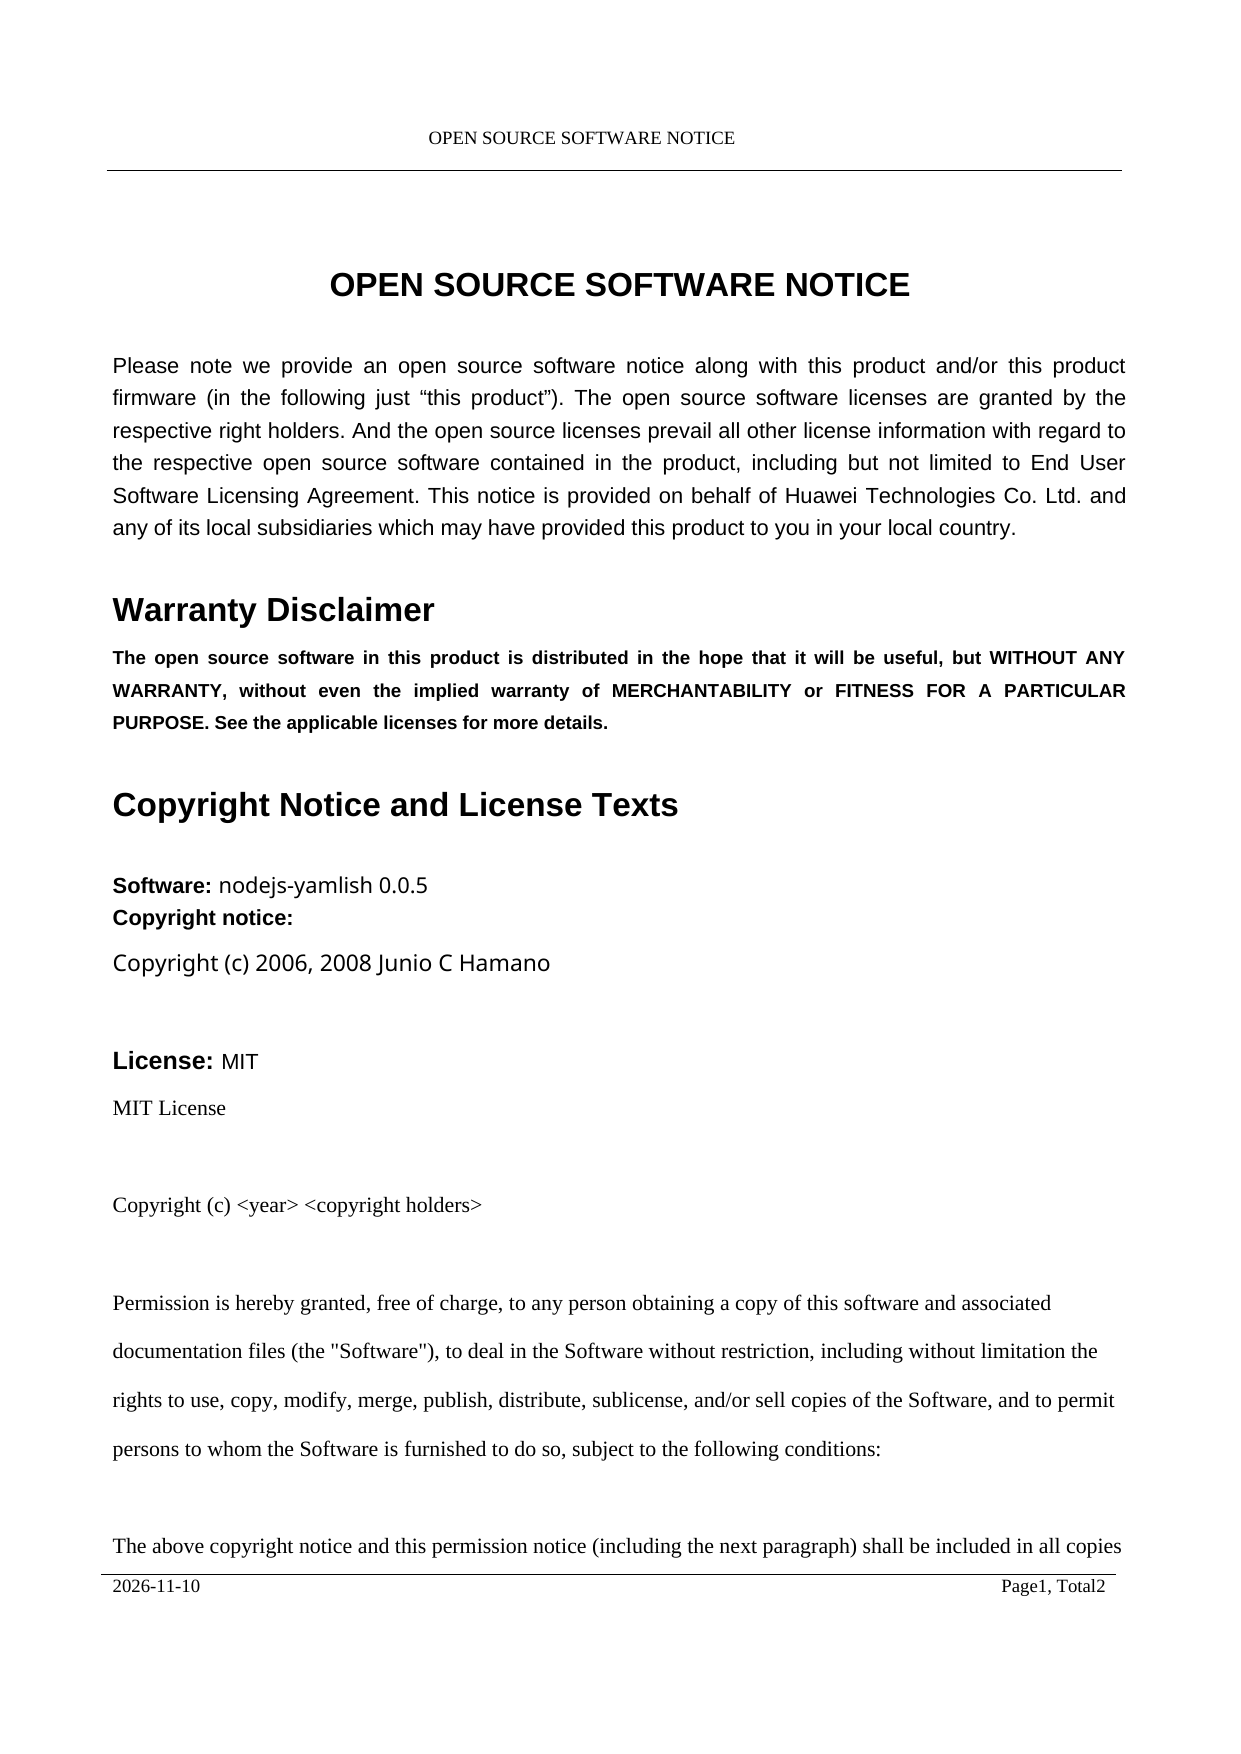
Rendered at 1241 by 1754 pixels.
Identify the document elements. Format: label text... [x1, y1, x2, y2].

text Software: nodejs-yamlish 0.0.5 [112, 869, 1128, 901]
text OPEN SOURCE SOFTWARE NOTICE [112, 251, 1128, 316]
text Copyright (c) 2006, 2008 Junio C Hamano [112, 947, 1128, 1028]
text Copyright Notice and License Texts [112, 771, 1128, 836]
text Warranty Disclaimer [112, 576, 1128, 641]
text License: MIT [112, 1044, 1128, 1077]
text Copyright notice: [112, 901, 1128, 934]
text The open source software in this product is distributed in the hope that it will be useful, but WITHOUT ANY WARRANTY, without even the implied warranty of MERCHANTABILITY or FITNESS FOR A PARTICULAR PURPOSE. See the applicable licenses for more details. [112, 641, 1128, 739]
text Please note we provide an open source software notice along with this product and/or this product firmware (in the following just “this product”). The open source software licenses are granted by the respective right holders. And the open source licenses prevail all other license information with regard to the respective open source software contained in the product, including but not limited to End User Software Licensing Agreement. This notice is provided on behalf of Huawei Technologies Co. Ltd. and any of its local subsidiaries which may have provided this product to you in your local country. [112, 349, 1128, 544]
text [112, 1091, 1128, 1562]
